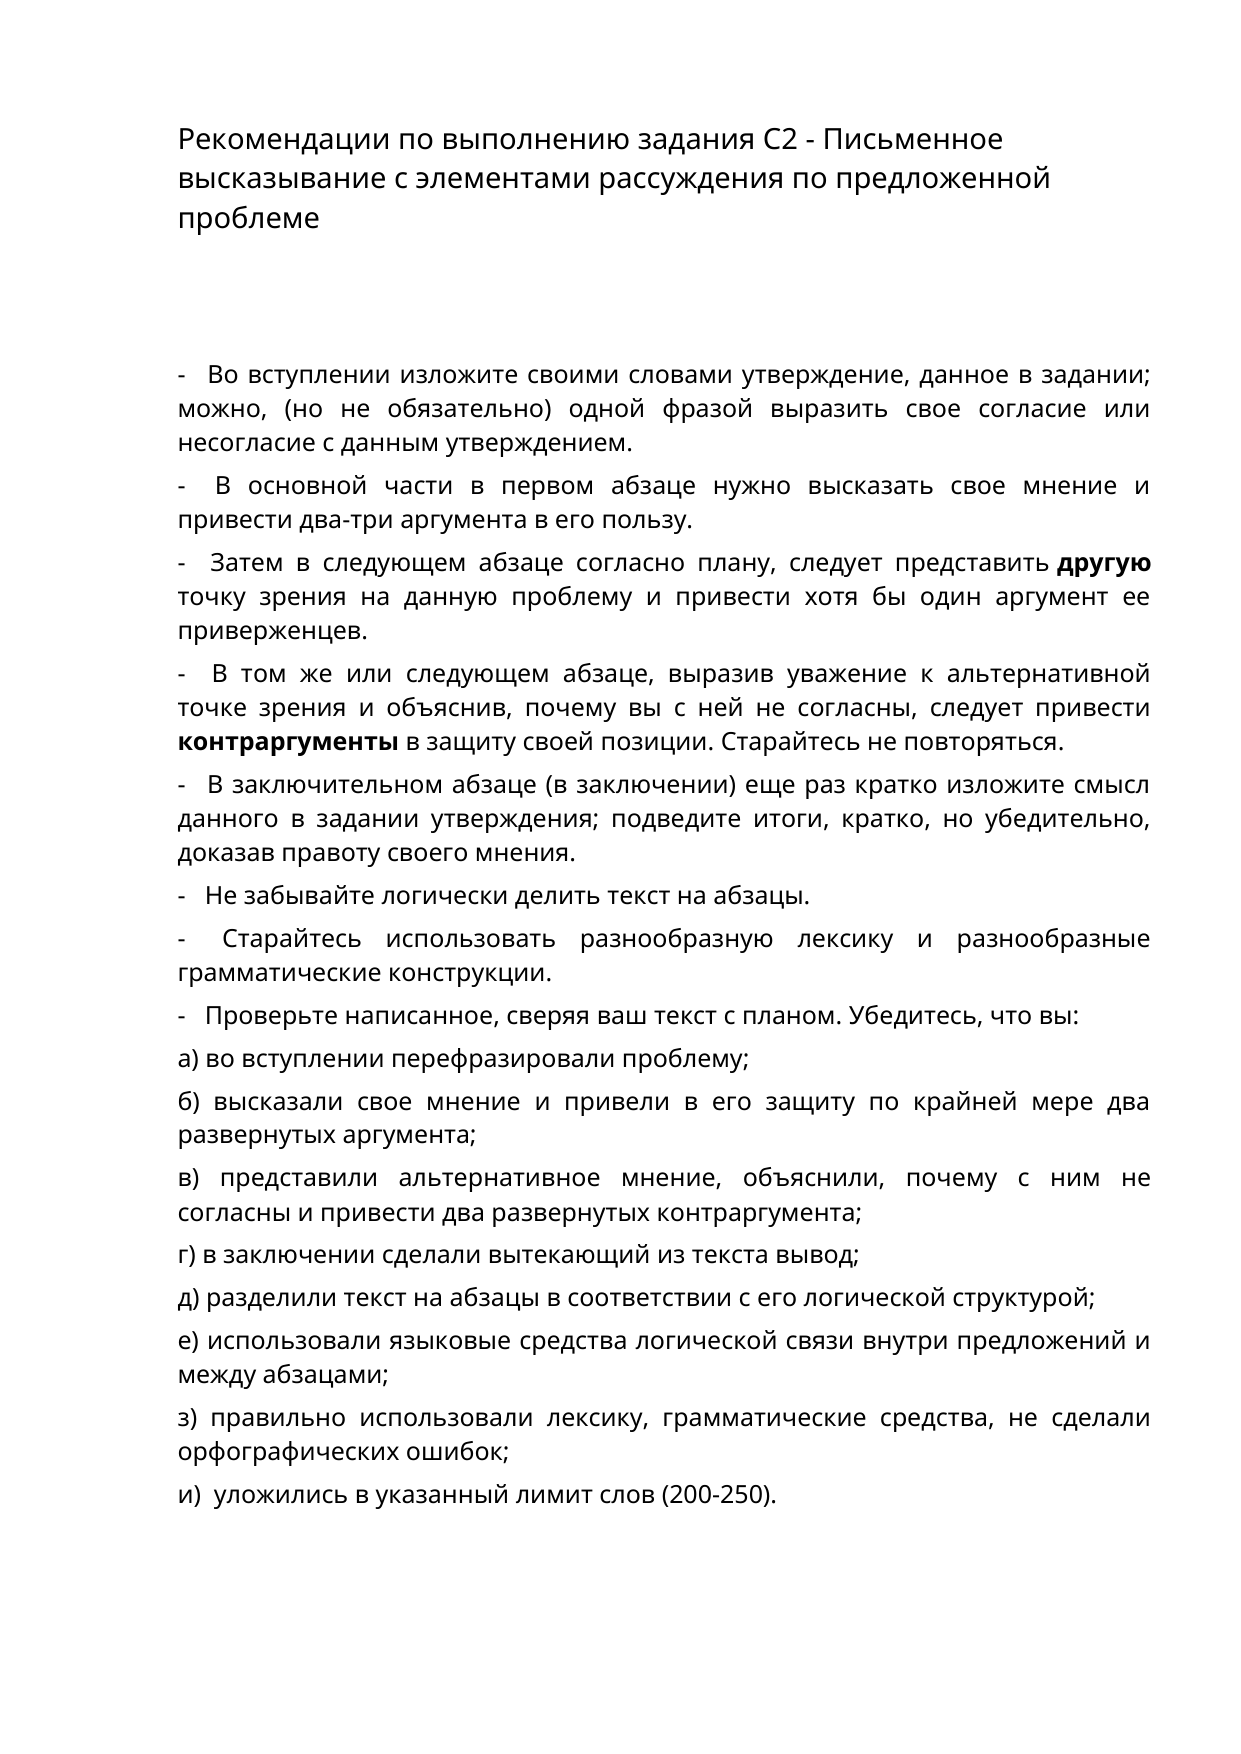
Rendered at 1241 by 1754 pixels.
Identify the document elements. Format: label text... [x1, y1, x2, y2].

text - Затем в следующем абзаце согласно плану, следует представить другую точку зрения на данную проблему и привести хотя бы один аргумент ее приверженцев. [177, 544, 1152, 646]
text б) высказали свое мнение и привели в его защиту по крайней мере два развернутых аргумента; [177, 1083, 1152, 1151]
text - Во вступлении изложите своими словами утверждение, данное в задании; можно, (но не обязательно) одной фразой выразить свое согласие или несогласие с данным утверждением. [177, 356, 1152, 458]
text - Старайтесь использовать разнообразную лексику и разнообразные грамматические конструкции. [177, 920, 1152, 988]
text - В основной части в первом абзаце нужно высказать свое мнение и привести два-три аргумента в его пользу. [177, 467, 1152, 535]
text в) представили альтернативное мнение, объяснили, почему с ним не согласны и привести два развернутых контраргумента; [177, 1160, 1152, 1228]
text е) использовали языковые средства логической связи внутри предложений и между абзацами; [177, 1323, 1152, 1391]
text Рекомендации по выполнению задания С2 - Письменное высказывание с элементами рассуждения по предложенной проблеме [177, 118, 1152, 237]
text д) разделили текст на абзацы в соответствии с его логической структурой; [177, 1280, 1152, 1314]
text г) в заключении сделали вытекающий из текста вывод; [177, 1237, 1152, 1271]
text з) правильно использовали лексику, грамматические средства, не сделали орфографических ошибок; [177, 1400, 1152, 1468]
text - Не забывайте логически делить текст на абзацы. [177, 877, 1152, 911]
text - В заключительном абзаце (в заключении) еще раз кратко изложите смысл данного в задании утверждения; подведите итоги, кратко, но убедительно, доказав правоту своего мнения. [177, 766, 1152, 868]
text а) во вступлении перефразировали проблему; [177, 1040, 1152, 1074]
text и) уложились в указанный лимит слов (200-250). [177, 1477, 1152, 1511]
text - Проверьте написанное, сверяя ваш текст с планом. Убедитесь, что вы: [177, 997, 1152, 1031]
text - В том же или следующем абзаце, выразив уважение к альтернативной точке зрения и объяснив, почему вы с ней не согласны, следует привести контраргументы в защиту своей позиции. Старайтесь не повторяться. [177, 655, 1152, 757]
